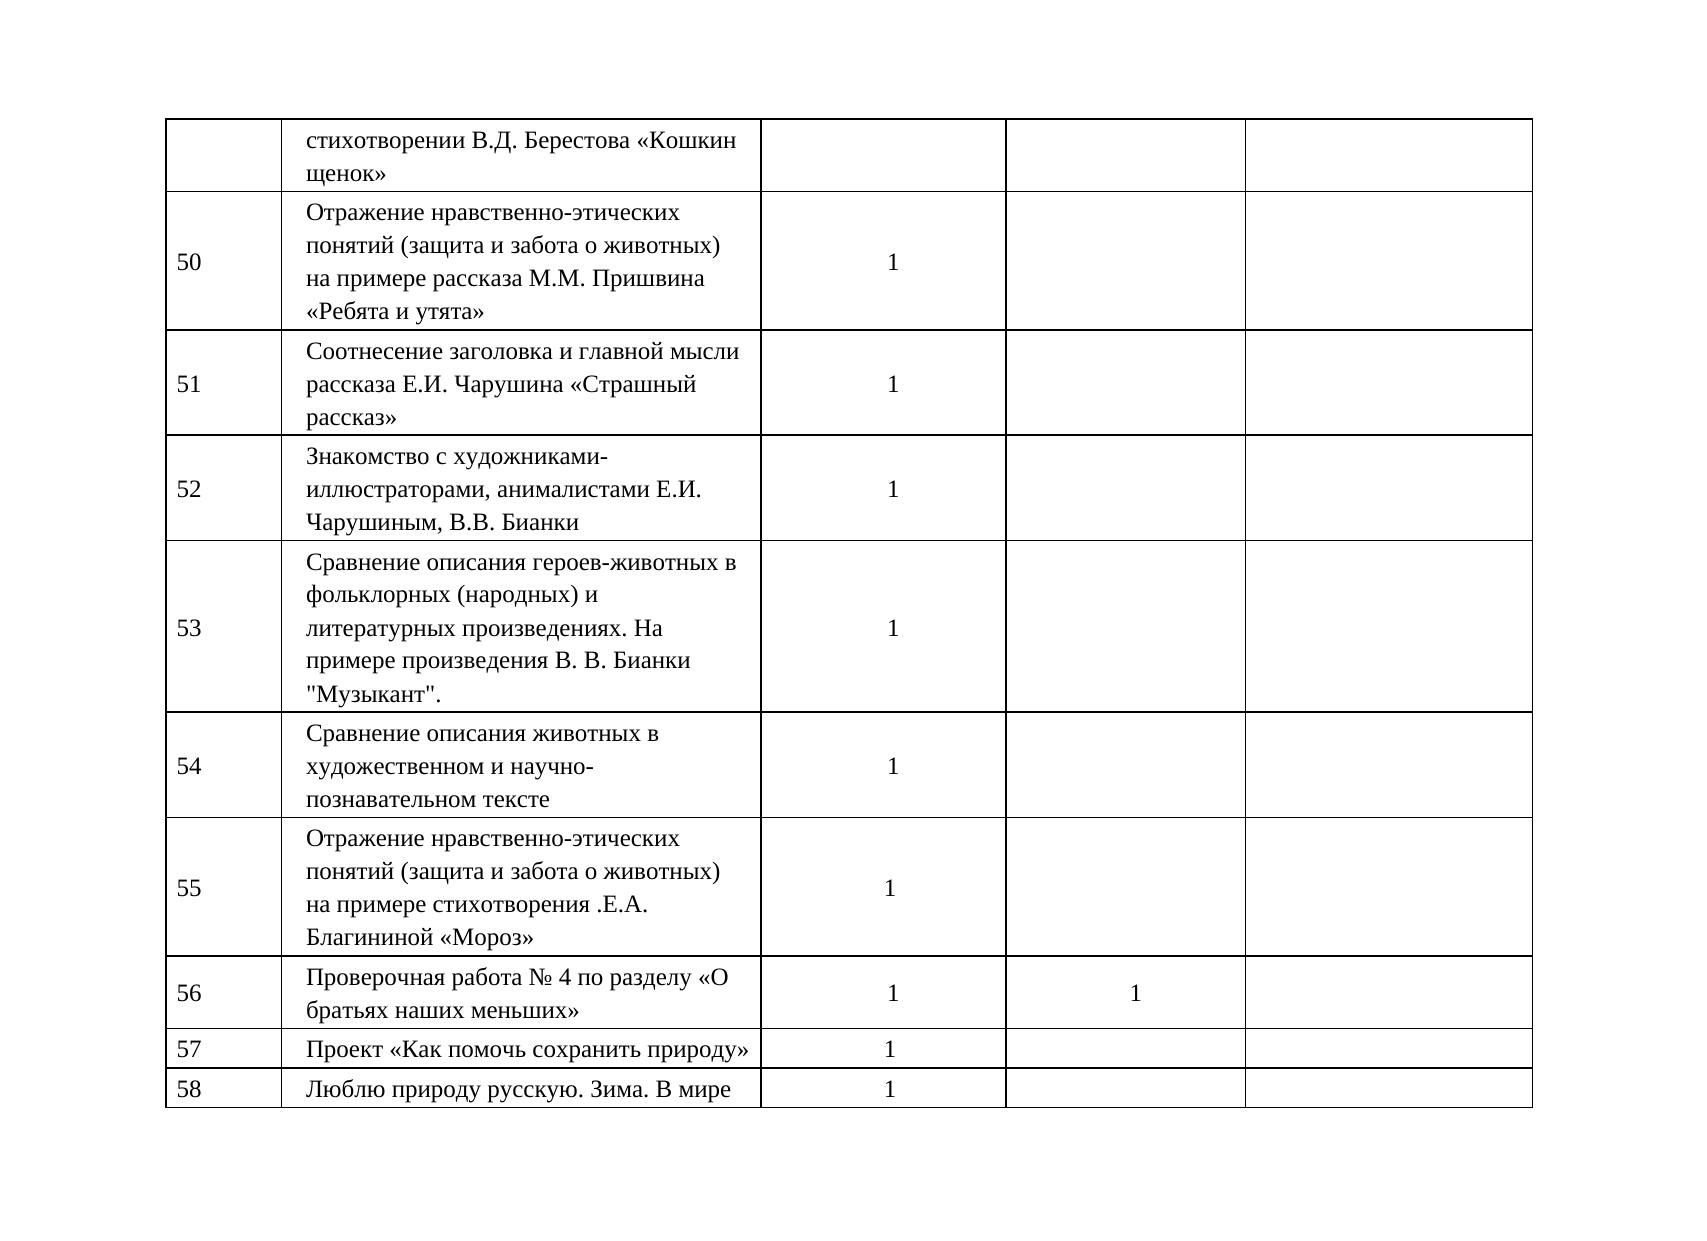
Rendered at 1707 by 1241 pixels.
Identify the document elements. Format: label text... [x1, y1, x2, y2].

table_cell 1 [762, 818, 1005, 955]
table_cell [1246, 818, 1532, 955]
table_cell [1007, 192, 1245, 329]
table_cell 58 [167, 1069, 281, 1107]
table_cell [1246, 713, 1532, 817]
table_cell 1 [762, 120, 1005, 191]
table_cell 1 [762, 436, 1005, 540]
table_cell [1007, 541, 1245, 711]
table_cell Проект «Как помочь сохранить природу» [282, 1029, 760, 1067]
table_cell [1007, 1069, 1245, 1107]
table_cell 1 [762, 957, 1005, 1027]
table_cell Знакомство с художниками-иллюстраторами, анималистами Е.И. Чарушиным, В.В. Бианки [282, 436, 760, 540]
table_cell 1 [762, 192, 1005, 329]
table_cell 55 [167, 818, 281, 955]
table_cell [1007, 1029, 1245, 1067]
table_cell [1246, 331, 1532, 434]
table_cell 52 [167, 436, 281, 540]
table_cell 49 [167, 120, 281, 191]
table_cell [1007, 713, 1245, 817]
table_cell Проверочная работа № 4 по разделу «О братьях наших меньших» [282, 957, 760, 1027]
table_cell [1007, 818, 1245, 955]
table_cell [282, 1069, 760, 1107]
table_cell Соотнесение заголовка и главной мысли рассказа Е.И. Чарушина «Страшный рассказ» [282, 331, 760, 434]
table_cell [1246, 1069, 1532, 1107]
table_cell [1246, 436, 1532, 540]
table_cell 1 [762, 541, 1005, 711]
table_cell 54 [167, 713, 281, 817]
table_cell 1 [762, 1029, 1005, 1067]
table_cell [1246, 192, 1532, 329]
table_cell 1 [762, 713, 1005, 817]
table_cell 50 [167, 192, 281, 329]
table_cell 56 [167, 957, 281, 1027]
table_cell 1 [1007, 957, 1245, 1027]
table_cell Сравнение описания героев-животных в фольклорных (народных) и литературных произведениях. На примере произведения В. В. Бианки "Музыкант". [282, 541, 760, 711]
table_cell [1246, 120, 1532, 191]
table_cell Отражение нравственно-этических понятий (защита и забота о животных) на примере рассказа М.М. Пришвина «Ребята и утята» [282, 192, 760, 329]
table_cell 1 [762, 331, 1005, 434]
table_cell [1007, 436, 1245, 540]
table_cell 53 [167, 541, 281, 711]
table_cell [1246, 1029, 1532, 1067]
table_cell Сравнение описания животных в художественном и научно-познавательном тексте [282, 713, 760, 817]
table_cell [1007, 120, 1245, 191]
table_cell [1246, 957, 1532, 1027]
table_cell 51 [167, 331, 281, 434]
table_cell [282, 120, 760, 191]
table_cell [1246, 541, 1532, 711]
table_cell 1 [762, 1069, 1005, 1107]
table_cell [1007, 331, 1245, 434]
table_cell Отражение нравственно-этических понятий (защита и забота о животных) на примере стихотворения .Е.А. Благининой «Мороз» [282, 818, 760, 955]
table_cell 57 [167, 1029, 281, 1067]
